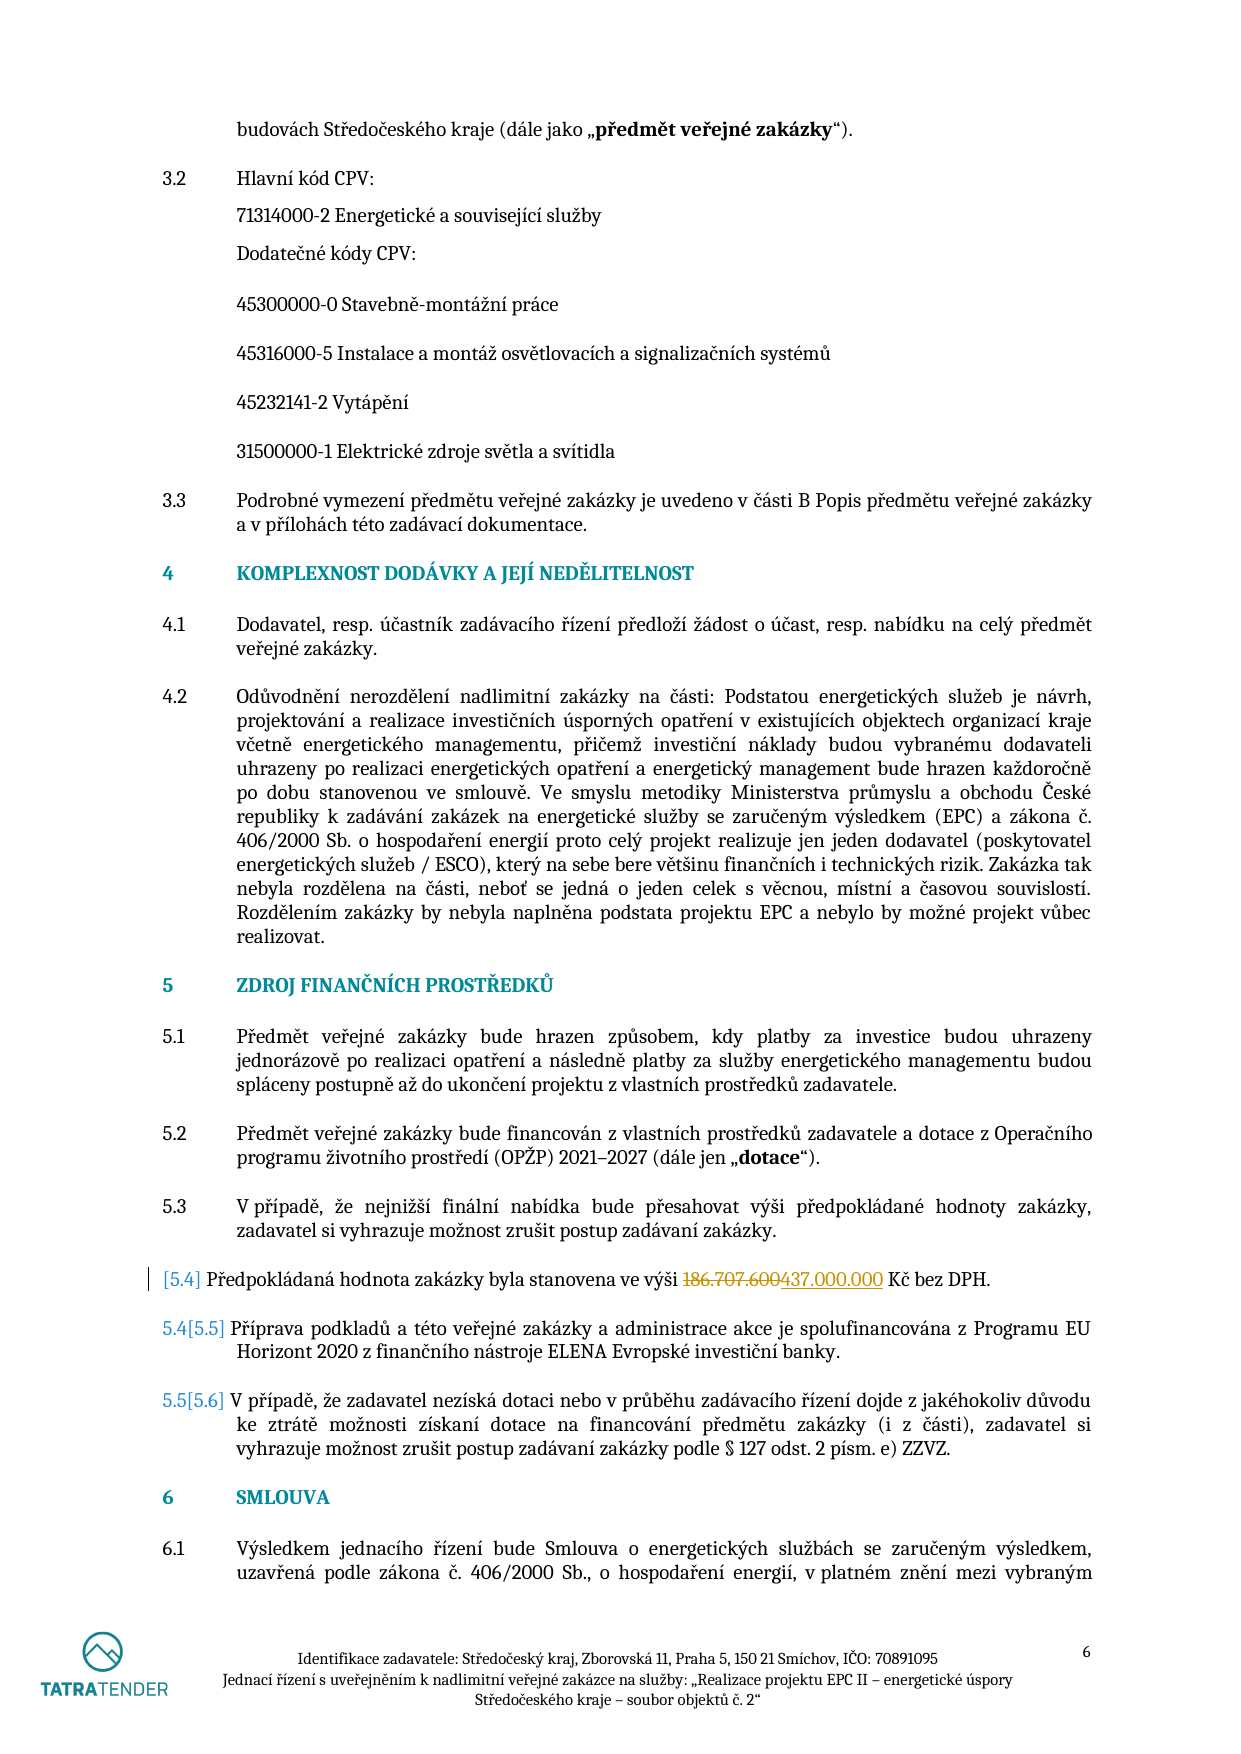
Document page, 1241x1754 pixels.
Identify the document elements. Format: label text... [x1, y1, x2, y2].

text Dodatečné kódy CPV: [236, 242, 1093, 266]
subtitle Příprava podkladů a této veřejné zakázky a administrace akce je spolufinancována z Programu EU Horizont 2020 z finančního nástroje ELENA Evropské investiční banky. [162, 1316, 1093, 1364]
subtitle Předmět veřejné zakázky bude hrazen způsobem, kdy platby za investice budou uhrazeny jednorázově po realizaci opatření a následně platby za služby energetického managementu budou spláceny postupně až do ukončení projektu z vlastních prostředků zadavatele. [162, 1024, 1093, 1096]
subtitle 45232141-2 Vytápění [236, 391, 1093, 414]
subtitle Zdroj finančních prostředků [162, 974, 1093, 998]
picture [20, 1621, 188, 1710]
subtitle Předmět veřejné zakázky bude financován z vlastních prostředků zadavatele a dotace z Operačního programu životního prostředí (OPŽP) 2021–2027 (dále jen „dotace“). [162, 1121, 1093, 1169]
subtitle Smlouva [162, 1486, 1093, 1510]
subtitle 45316000-5 Instalace a montáž osvětlovacích a signalizačních systémů [236, 342, 1093, 366]
subtitle 31500000-1 Elektrické zdroje světla a svítidla [236, 439, 1093, 463]
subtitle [162, 1537, 1093, 1585]
subtitle Podrobné vymezení předmětu veřejné zakázky je uvedeno v části B Popis předmětu veřejné zakázky a v přílohách této zadávací dokumentace. [162, 488, 1093, 536]
subtitle 45300000-0 Stavebně-montážní práce [236, 293, 1093, 317]
subtitle Odůvodnění nerozdělení nadlimitní zakázky na části: Podstatou energetických služeb je návrh, projektování a realizace investičních úsporných opatření v existujících objektech organizací kraje včetně energetického managementu, přičemž investiční náklady budou vybranému dodavateli uhrazeny po realizaci energetických opatření a energetický management bude hrazen každoročně po dobu stanovenou ve smlouvě. Ve smyslu metodiky Ministerstva průmyslu a obchodu České republiky k zadávání zakázek na energetické služby se zaručeným výsledkem (EPC) a zákona č. 406/2000 Sb. o hospodaření energií proto celý projekt realizuje jen jeden dodavatel (poskytovatel energetických služeb / ESCO), který na sebe bere většinu finančních i technických rizik. Zakázka tak nebyla rozdělena na části, neboť se jedná o jeden celek s věcnou, místní a časovou souvislostí. Rozdělením zakázky by nebyla naplněna podstata projektu EPC a nebylo by možné projekt vůbec realizovat. [162, 685, 1093, 949]
subtitle Komplexnost dodávky a její nedělitelnost [162, 561, 1093, 585]
subtitle V případě, že nejnižší finální nabídka bude přesahovat výši předpokládané hodnoty zakázky, zadavatel si vyhrazuje možnost zrušit postup zadávaní zakázky. [162, 1194, 1093, 1242]
subtitle Předpokládaná hodnota zakázky byla stanovena ve výši Kč bez DPH. [162, 1267, 1093, 1291]
subtitle Hlavní kód CPV: [162, 167, 1093, 191]
subtitle Dodavatel, resp. účastník zadávacího řízení předloží žádost o účast, resp. nabídku na celý předmět veřejné zakázky. [162, 612, 1093, 660]
text 71314000-2 Energetické a související služby [236, 203, 1093, 227]
subtitle V případě, že zadavatel nezíská dotaci nebo v průběhu zadávacího řízení dojde z jakéhokoliv důvodu ke ztrátě možnosti získaní dotace na financování předmětu zakázky (i z části), zadavatel si vyhrazuje možnost zrušit postup zadávaní zakázky podle § 127 odst. 2 písm. e) ZZVZ. [162, 1389, 1093, 1461]
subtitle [162, 118, 1093, 142]
